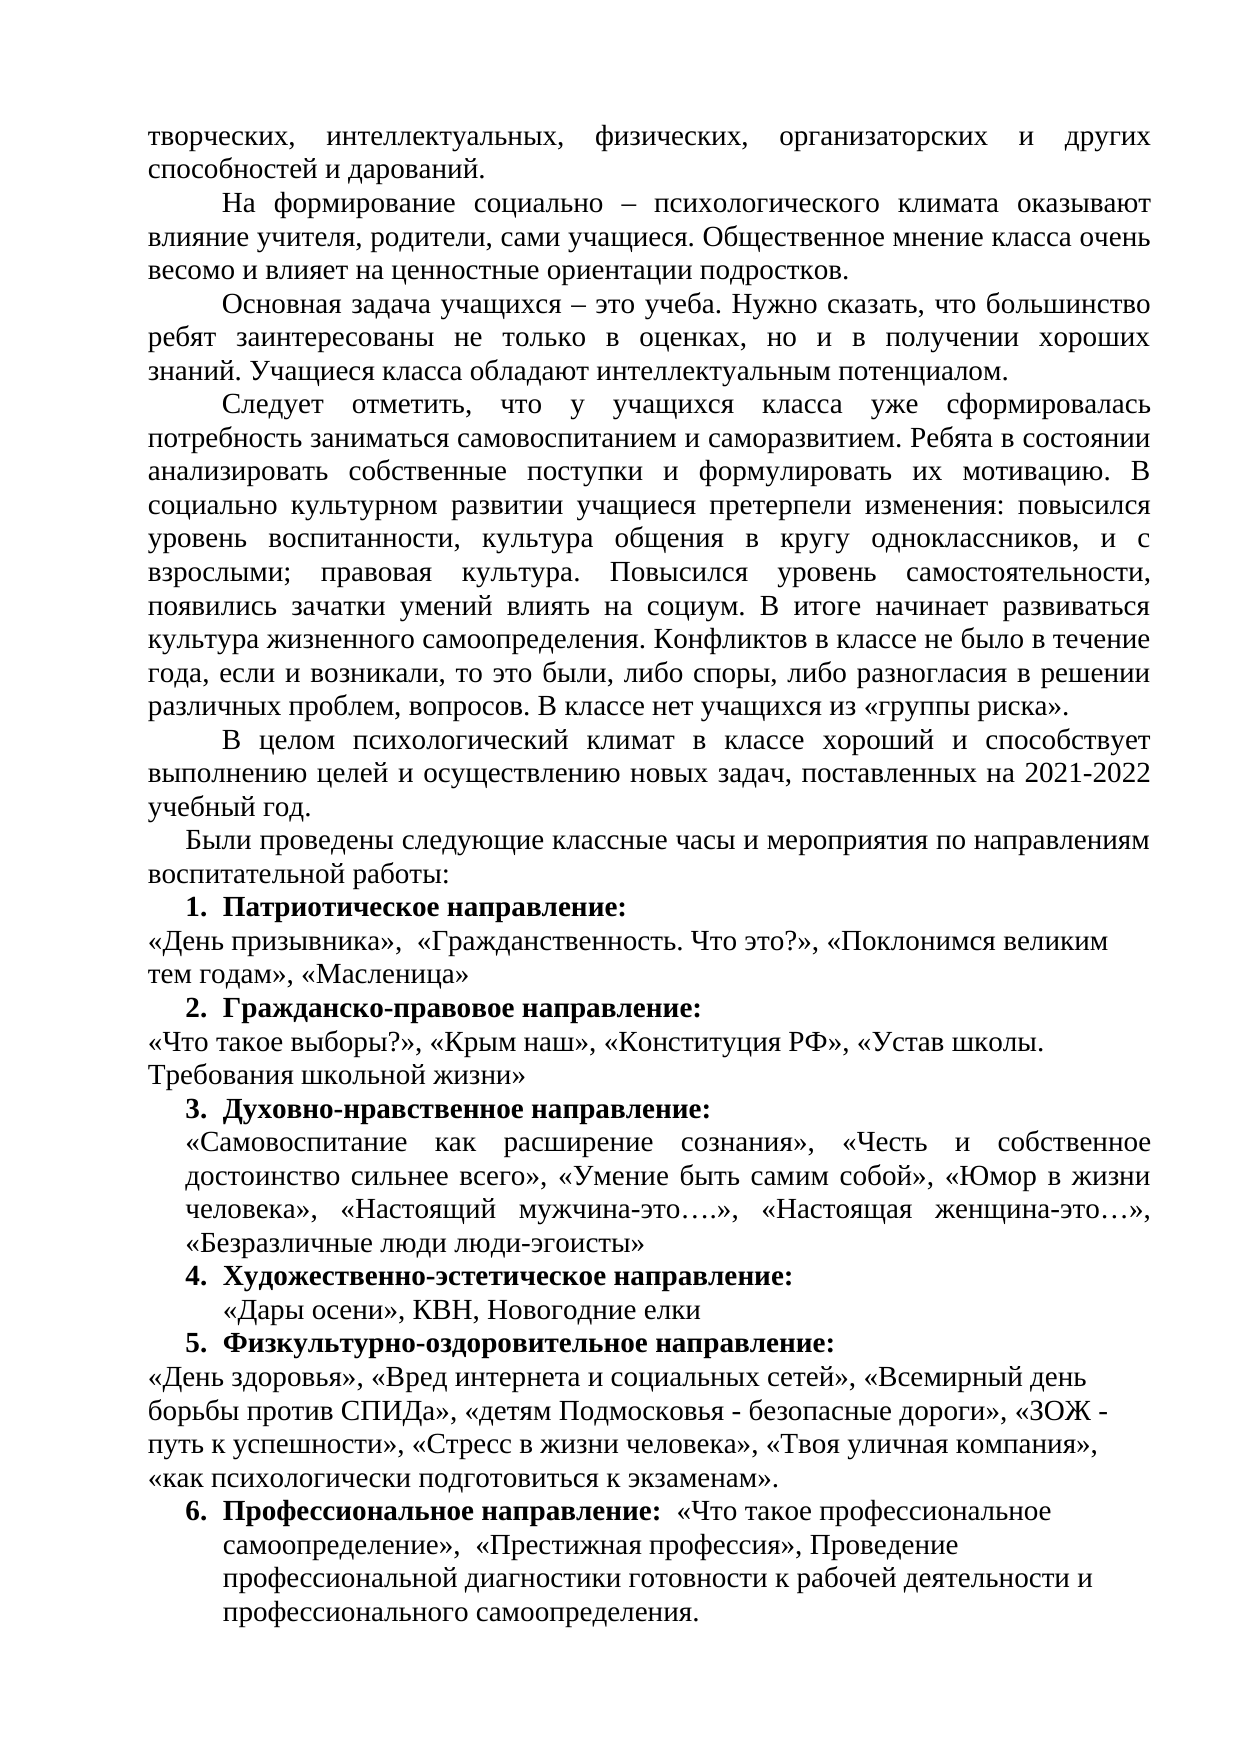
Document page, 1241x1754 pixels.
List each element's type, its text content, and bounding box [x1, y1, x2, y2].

text На формирование социально – психологического климата оказывают влияние учителя, родители, сами учащиеся. Общественное мнение класса очень весомо и влияет на ценностные ориентации подростков. [148, 185, 1152, 286]
text Следует отметить, что у учащихся класса уже сформировалась потребность заниматься самовоспитанием и саморазвитием. Ребята в состоянии анализировать собственные поступки и формулировать их мотивацию. В социально культурном развитии учащиеся претерпели изменения: повысился уровень воспитанности, культура общения в кругу одноклассников, и с взрослыми; правовая культура. Повысился уровень самостоятельности, появились зачатки умений влиять на социум. В итоге начинает развиваться культура жизненного самоопределения. Конфликтов в классе не было в течение года, если и возникали, то это были, либо споры, либо разногласия в решении различных проблем, вопросов. В классе нет учащихся из «группы риска». [148, 386, 1152, 722]
text «Самовоспитание как расширение сознания», «Честь и собственное достоинство сильнее всего», «Умение быть самим собой», «Юмор в жизни человека», «Настоящий мужчина-это….», «Настоящая женщина-это…», «Безразличные люди люди-эгоисты» [185, 1124, 1152, 1258]
list Профессиональное направление: «Что такое профессиональное самоопределение», «Престижная профессия», Проведение профессиональной диагностики готовности к рабочей деятельности и профессионального самоопределения. [185, 1493, 1152, 1627]
text Основная задача учащихся – это учеба. Нужно сказать, что большинство ребят заинтересованы не только в оценках, но и в получении хороших знаний. Учащиеся класса обладают интеллектуальным потенциалом. [148, 286, 1152, 386]
text В целом психологический климат в классе хороший и способствует выполнению целей и осуществлению новых задач, поставленных на 2021-2022 учебный год. [148, 722, 1152, 822]
list Патриотическое направление: [185, 889, 1152, 923]
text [148, 118, 1152, 185]
text «Что такое выборы?», «Крым наш», «Конституция РФ», «Устав школы. Требования школьной жизни» [148, 1024, 1152, 1091]
list Духовно-нравственное направление: [185, 1091, 1152, 1124]
text Были проведены следующие классные часы и мероприятия по направлениям воспитательной работы: [148, 822, 1152, 889]
list Физкультурно-оздоровительное направление: [185, 1326, 1152, 1359]
list Художественно-эстетическое направление: [185, 1258, 1152, 1292]
text «День призывника», «Гражданственность. Что это?», «Поклонимся великим тем годам», «Масленица» [148, 923, 1152, 990]
text «Дары осени», КВН, Новогодние елки [223, 1292, 1152, 1326]
list Гражданско-правовое направление: [185, 990, 1152, 1024]
text «День здоровья», «Вред интернета и социальных сетей», «Всемирный день борьбы против СПИДа», «детям Подмосковья - безопасные дороги», «ЗОЖ - путь к успешности», «Стресс в жизни человека», «Твоя уличная компания», «как психологически подготовиться к экзаменам». [148, 1359, 1152, 1493]
